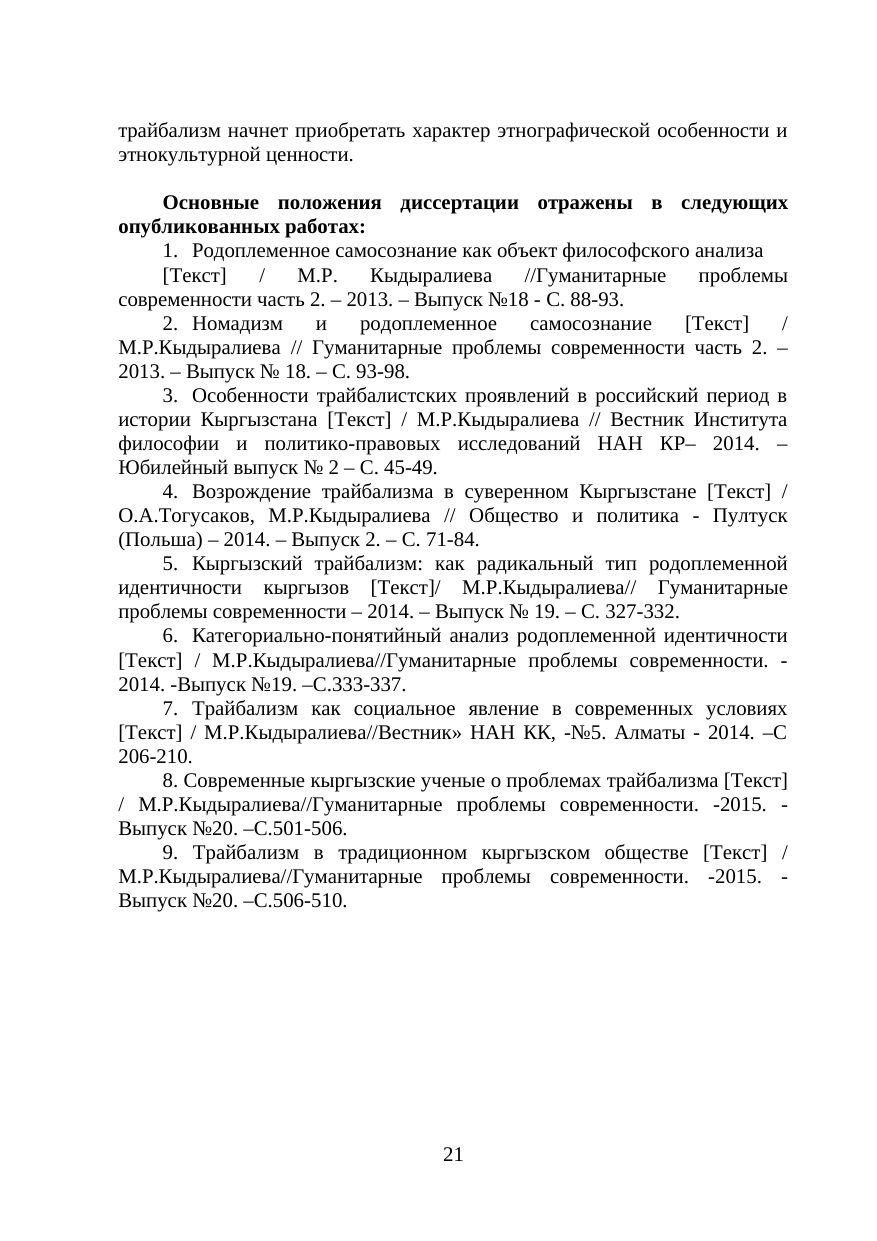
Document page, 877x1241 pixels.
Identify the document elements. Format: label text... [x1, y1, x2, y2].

text Основные положения диссертации отражены в следующих опубликованных работах: [118, 190, 788, 238]
list Кыргызский трайбализм: как радикальный тип родоплеменной идентичности кыргызов [Текст]/ М.Р.Кыдыралиева// Гуманитарные проблемы современности – 2014. – Выпуск № 19. – С. 327-332. [118, 551, 788, 623]
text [118, 118, 788, 166]
list Возрождение трайбализма в суверенном Кыргызстане [Текст] / О.А.Тогусаков, М.Р.Кыдыралиева // Общество и политика - Пултуск (Польша) – 2014. – Выпуск 2. – С. 71-84. [118, 479, 788, 551]
text 9. Трайбализм в традиционном кыргызском обществе [Текст] / М.Р.Кыдыралиева//Гуманитарные проблемы современности. -2015. -Выпуск №20. –С.506-510. [118, 840, 788, 912]
list Родоплеменное самосознание как объект философского анализа [118, 238, 788, 262]
text 8. Современные кыргызские ученые о проблемах трайбализма [Текст] / М.Р.Кыдыралиева//Гуманитарные проблемы современности. -2015. - Выпуск №20. –С.501-506. [118, 768, 788, 840]
list Трайбализм как социальное явление в современных условиях [Текст] / М.Р.Кыдыралиева//Вестник» НАН КК, -№5. Алматы - 2014. –С 206-210. [118, 696, 788, 768]
list Номадизм и родоплеменное самосознание [Текст] / М.Р.Кыдыралиева // Гуманитарные проблемы современности часть 2. – 2013. – Выпуск № 18. – С. 93-98. [118, 311, 788, 383]
text [Текст] / М.Р. Кыдыралиева //Гуманитарные проблемы современности часть 2. – 2013. – Выпуск №18 - С. 88-93. [118, 262, 788, 311]
list Особенности трайбалистских проявлений в российский период в истории Кыргызстана [Текст] / М.Р.Кыдыралиева // Вестник Института философии и политико-правовых исследований НАН КР– 2014. – Юбилейный выпуск № 2 – С. 45-49. [118, 383, 788, 479]
list Категориально-понятийный анализ родоплеменной идентичности [Текст] / М.Р.Кыдыралиева//Гуманитарные проблемы современности. -2014. -Выпуск №19. –С.333-337. [118, 623, 788, 696]
